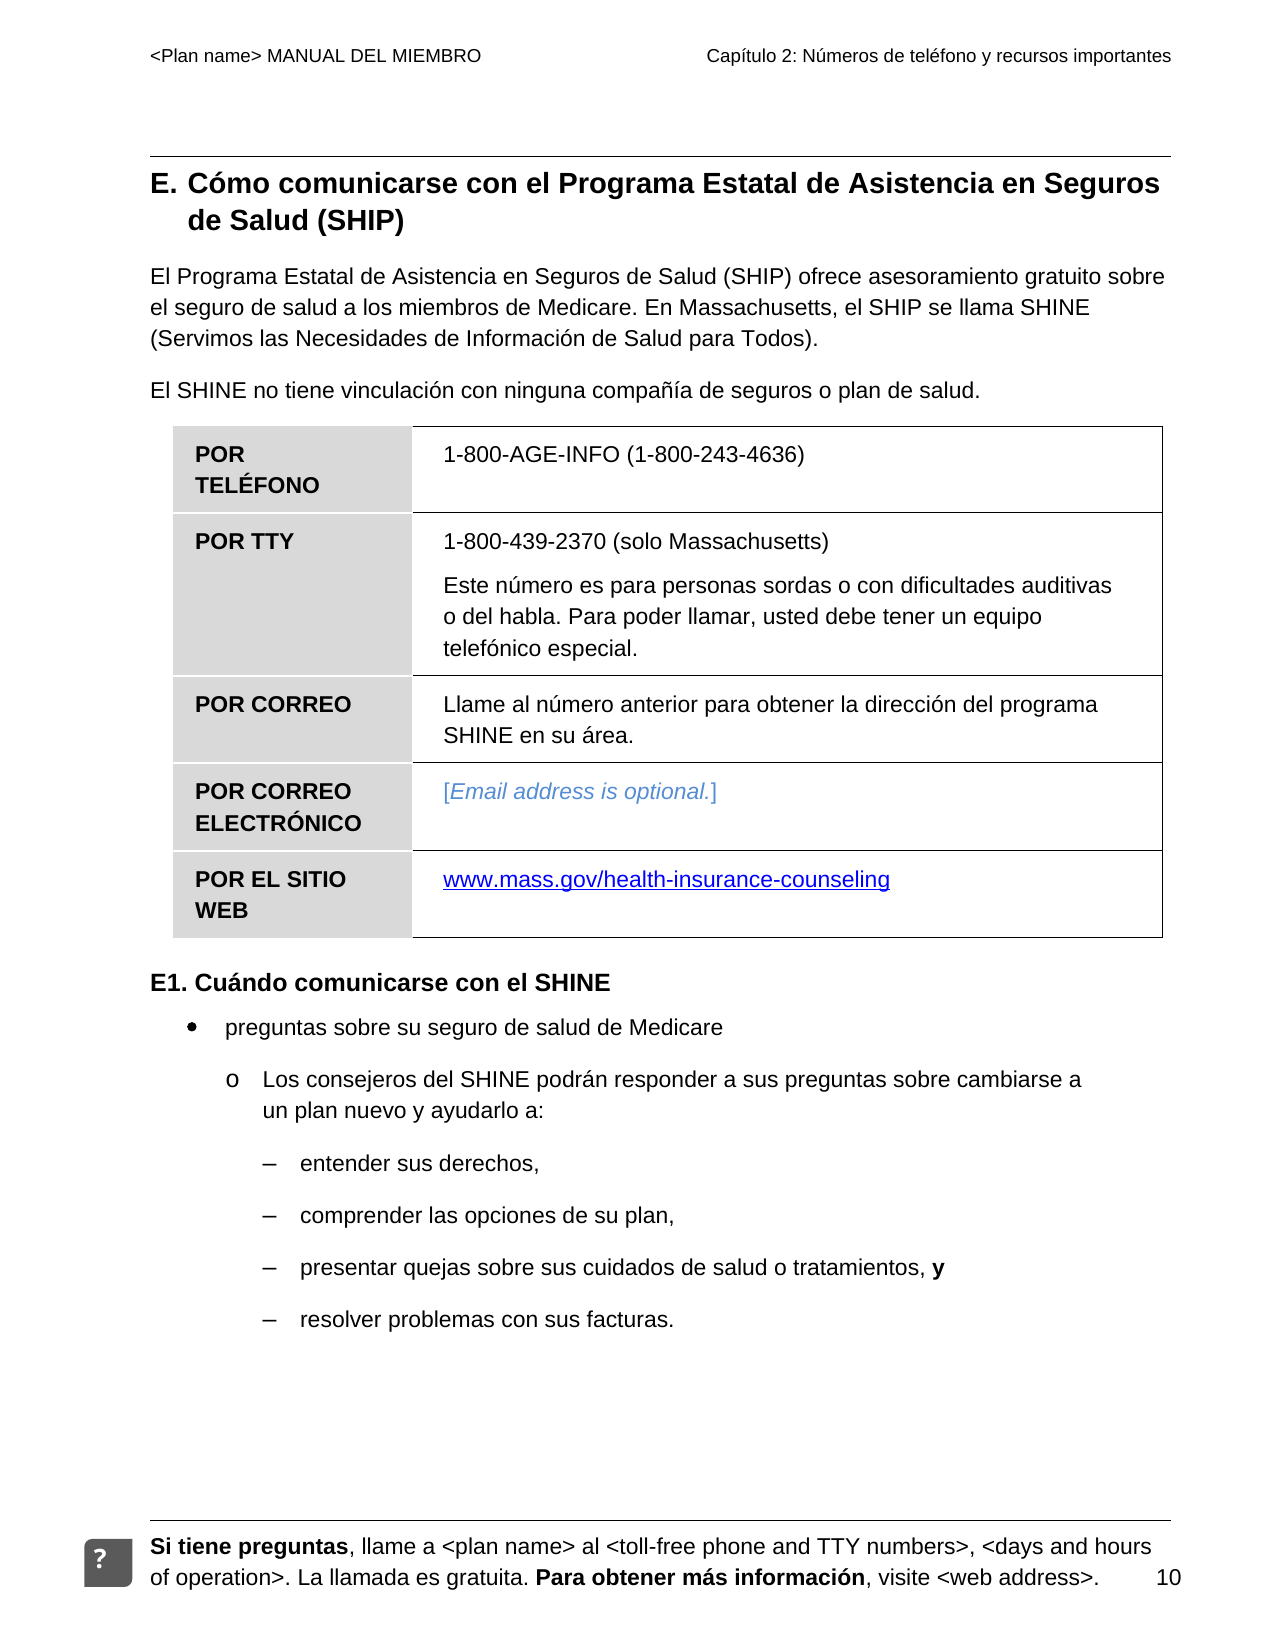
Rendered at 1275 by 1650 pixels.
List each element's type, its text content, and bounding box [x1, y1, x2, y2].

table_cell POR EL SITIO WEB [173, 852, 412, 937]
table_cell [Email address is optional.] [413, 763, 1162, 850]
list resolver problemas con sus facturas. [262, 1302, 1096, 1333]
subtitle Cómo comunicarse con el Programa Estatal de Asistencia en Seguros de Salud (SHIP) [150, 157, 1171, 238]
list Los consejeros del SHINE podrán responder a sus preguntas sobre cambiarse a un plan nuevo y ayudarlo a: [225, 1063, 1096, 1125]
table_header 1-800-AGE-INFO (1-800-243-4636) [413, 427, 1162, 512]
text El Programa Estatal de Asistencia en Seguros de Salud (SHIP) ofrece asesoramiento gratuito sobre el seguro de salud a los miembros de Medicare. En Massachusetts, el SHIP se llama SHINE (Servimos las Necesidades de Información de Salud para Todos). [150, 259, 1171, 353]
table_cell www.mass.gov/health-insurance-counseling [413, 851, 1162, 937]
list comprender las opciones de su plan, [262, 1198, 1096, 1229]
list preguntas sobre su seguro de salud de Medicare [187, 1011, 1096, 1042]
table_header POR TELÉFONO [173, 427, 412, 512]
text El SHINE no tiene vinculación con ninguna compañía de seguros o plan de salud. [150, 374, 1171, 405]
table_cell Llame al número anterior para obtener la dirección del programa SHINE en su área. [413, 676, 1162, 762]
table_cell 1-800-439-2370 (solo Massachusetts) Este número es para personas sordas o con dificultades auditivas o del habla. Para poder llamar, usted debe tener un equipo telefónico especial. [413, 513, 1162, 675]
list presentar quejas sobre sus cuidados de salud o tratamientos, y [262, 1250, 1096, 1281]
list entender sus derechos, [262, 1146, 1096, 1177]
subtitle E1. Cuándo comunicarse con el SHINE [150, 965, 1096, 998]
table_cell POR TTY [173, 514, 412, 675]
table_cell POR CORREO ELECTRÓNICO [173, 764, 412, 850]
table_cell POR CORREO [173, 677, 412, 762]
